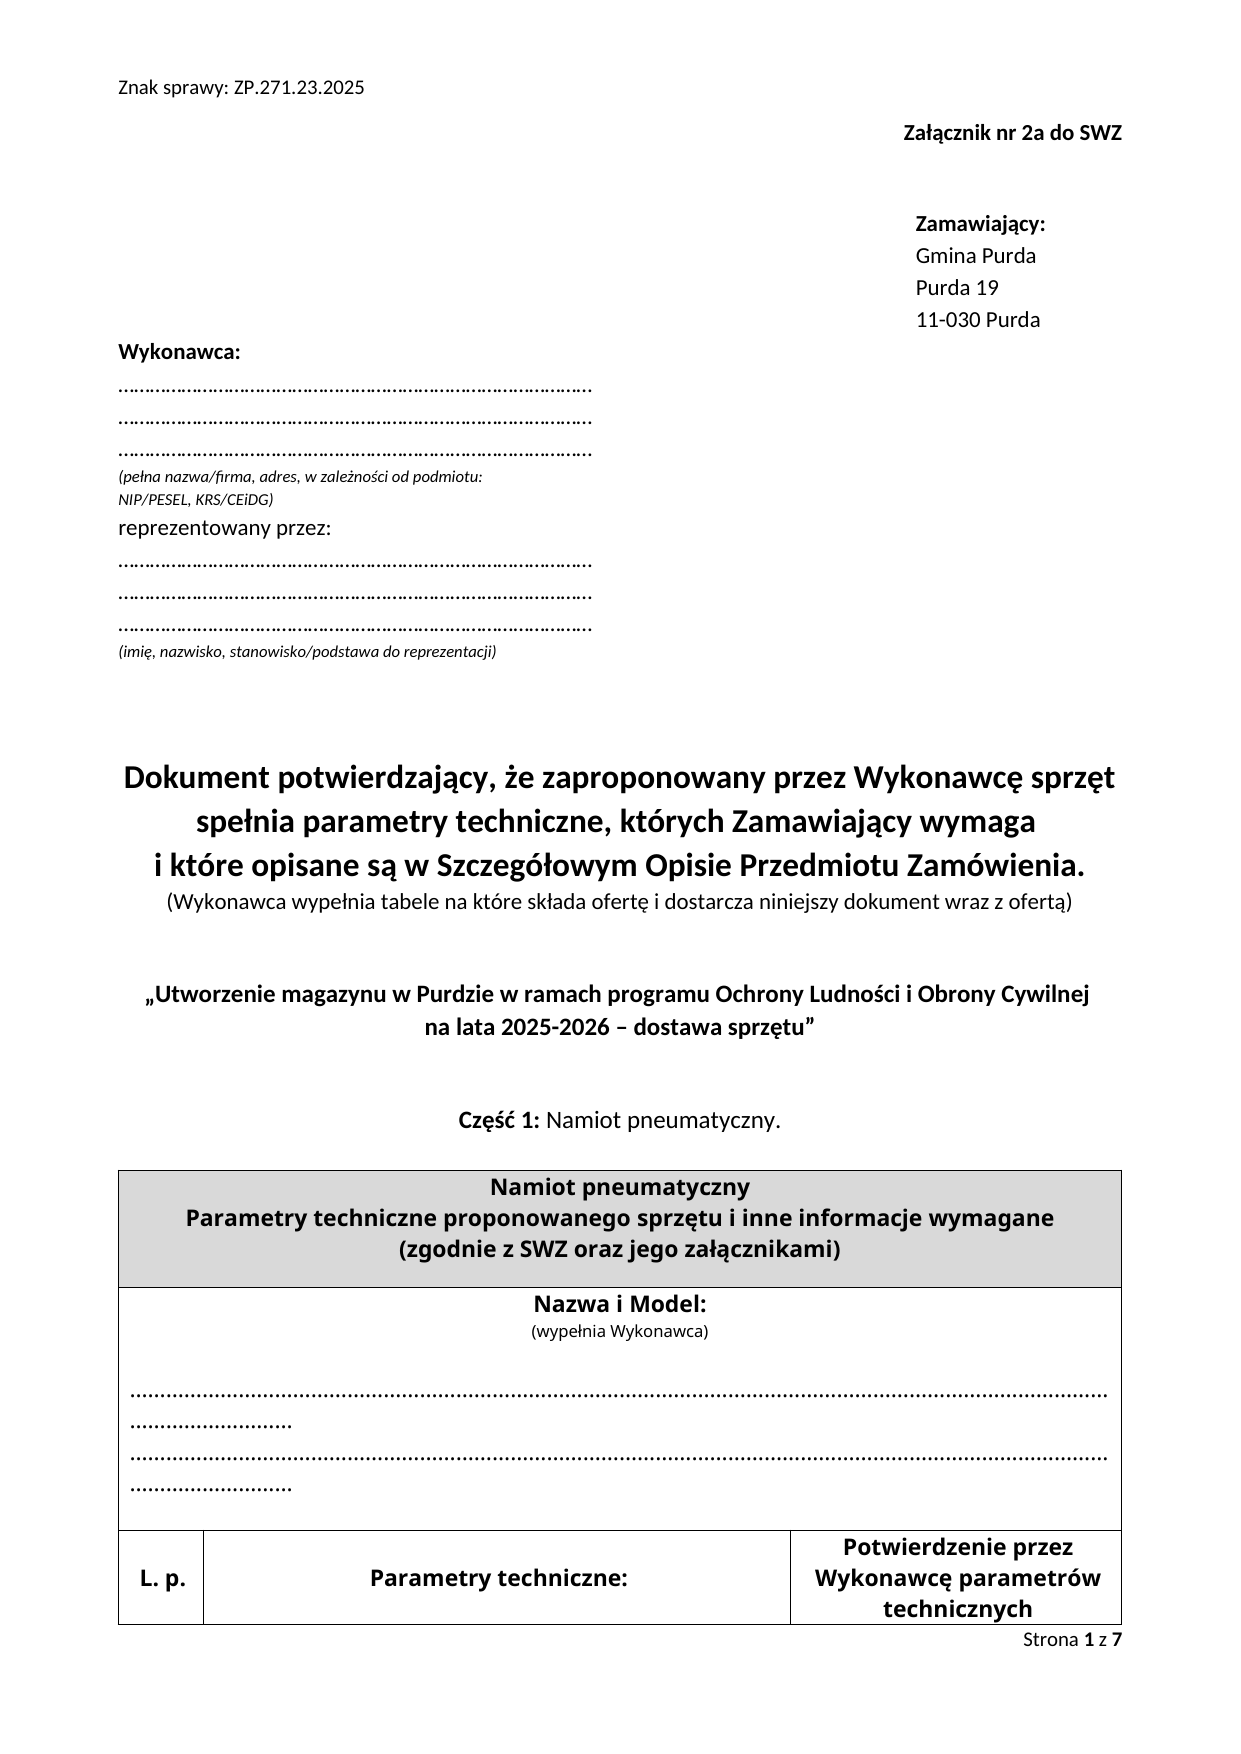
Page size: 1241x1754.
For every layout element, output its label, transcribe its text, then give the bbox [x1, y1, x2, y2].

text Dokument potwierdzający, że zaproponowany przez Wykonawcę sprzęt spełnia parametry techniczne, których Zamawiający wymaga i które opisane są w Szczegółowym Opisie Przedmiotu Zamówienia. [118, 756, 1122, 884]
text ……………………………………………………………………………… [118, 577, 1122, 605]
text Załącznik nr 2a do SWZ [118, 118, 1122, 146]
text ……………………………………………………………………………… [118, 609, 1122, 637]
text (imię, nazwisko, stanowisko/podstawa do reprezentacji) [118, 642, 1122, 662]
text Gmina Purda [886, 241, 1122, 269]
text NIP/PESEL, KRS/CEiDG) [118, 489, 1122, 510]
text Część 1: Namiot pneumatyczny. [118, 1104, 1122, 1135]
text ……………………………………………………………………………… [118, 370, 1122, 398]
text (pełna nazwa/firma, adres, w zależności od podmiotu: [118, 466, 1122, 487]
text Wykonawca: [118, 337, 1122, 366]
table_header Namiot pneumatyczny Parametry techniczne proponowanego sprzętu i inne informacje wymagane (zgodnie z SWZ oraz jego załącznikami) [119, 1171, 1121, 1287]
table_cell L. p. [119, 1531, 203, 1624]
text ……………………………………………………………………………… [118, 434, 1122, 462]
table_cell Nazwa i Model: (wypełnia Wykonawca) ……………………………………………………………………………………………………………………………………………………………………… ……………………………………………………………………………………………………………………………………………………………………… [119, 1288, 1121, 1529]
text ……………………………………………………………………………… [118, 545, 1122, 573]
text Zamawiający: [827, 209, 1122, 237]
table_cell Parametry techniczne: [204, 1531, 790, 1624]
table_cell Potwierdzenie przez Wykonawcę parametrów technicznych [791, 1531, 1121, 1624]
text reprezentowany przez: [118, 513, 1122, 541]
text 11-030 Purda [886, 305, 1122, 333]
text ……………………………………………………………………………… [118, 402, 1122, 430]
text Purda 19 [886, 273, 1122, 301]
text (Wykonawca wypełnia tabele na które składa ofertę i dostarcza niniejszy dokument wraz z ofertą) [118, 887, 1122, 916]
text „Utworzenie magazynu w Purdzie w ramach programu Ochrony Ludności i Obrony Cywilnej na lata 2025-2026 – dostawa sprzętu” [118, 978, 1122, 1042]
